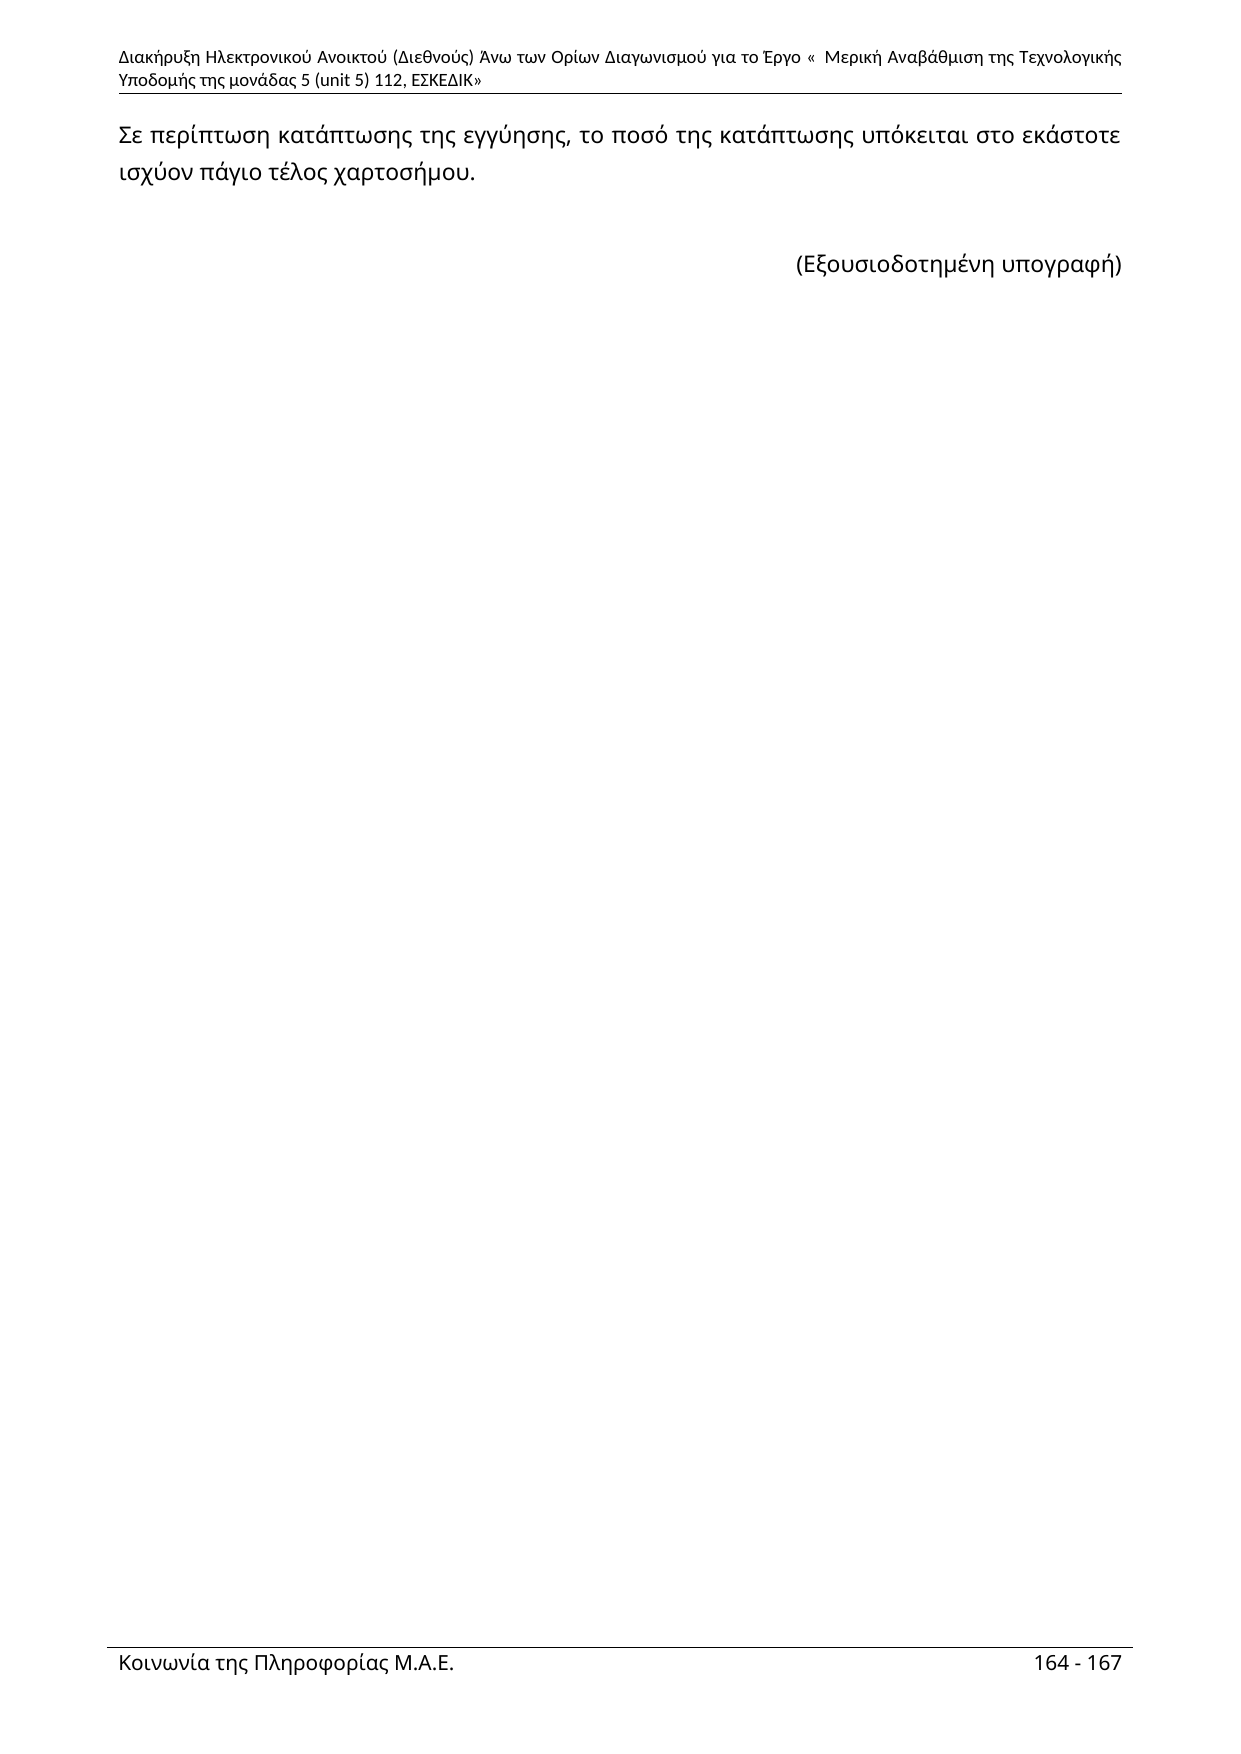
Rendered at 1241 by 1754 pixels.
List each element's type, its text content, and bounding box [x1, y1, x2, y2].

text Σε περίπτωση κατάπτωσης της εγγύησης, το ποσό της κατάπτωσης υπόκειται στο εκάστοτε ισχύον πάγιο τέλος χαρτοσήμου. [118, 119, 1122, 187]
text (Εξουσιοδοτημένη υπογραφή) [118, 248, 1122, 279]
